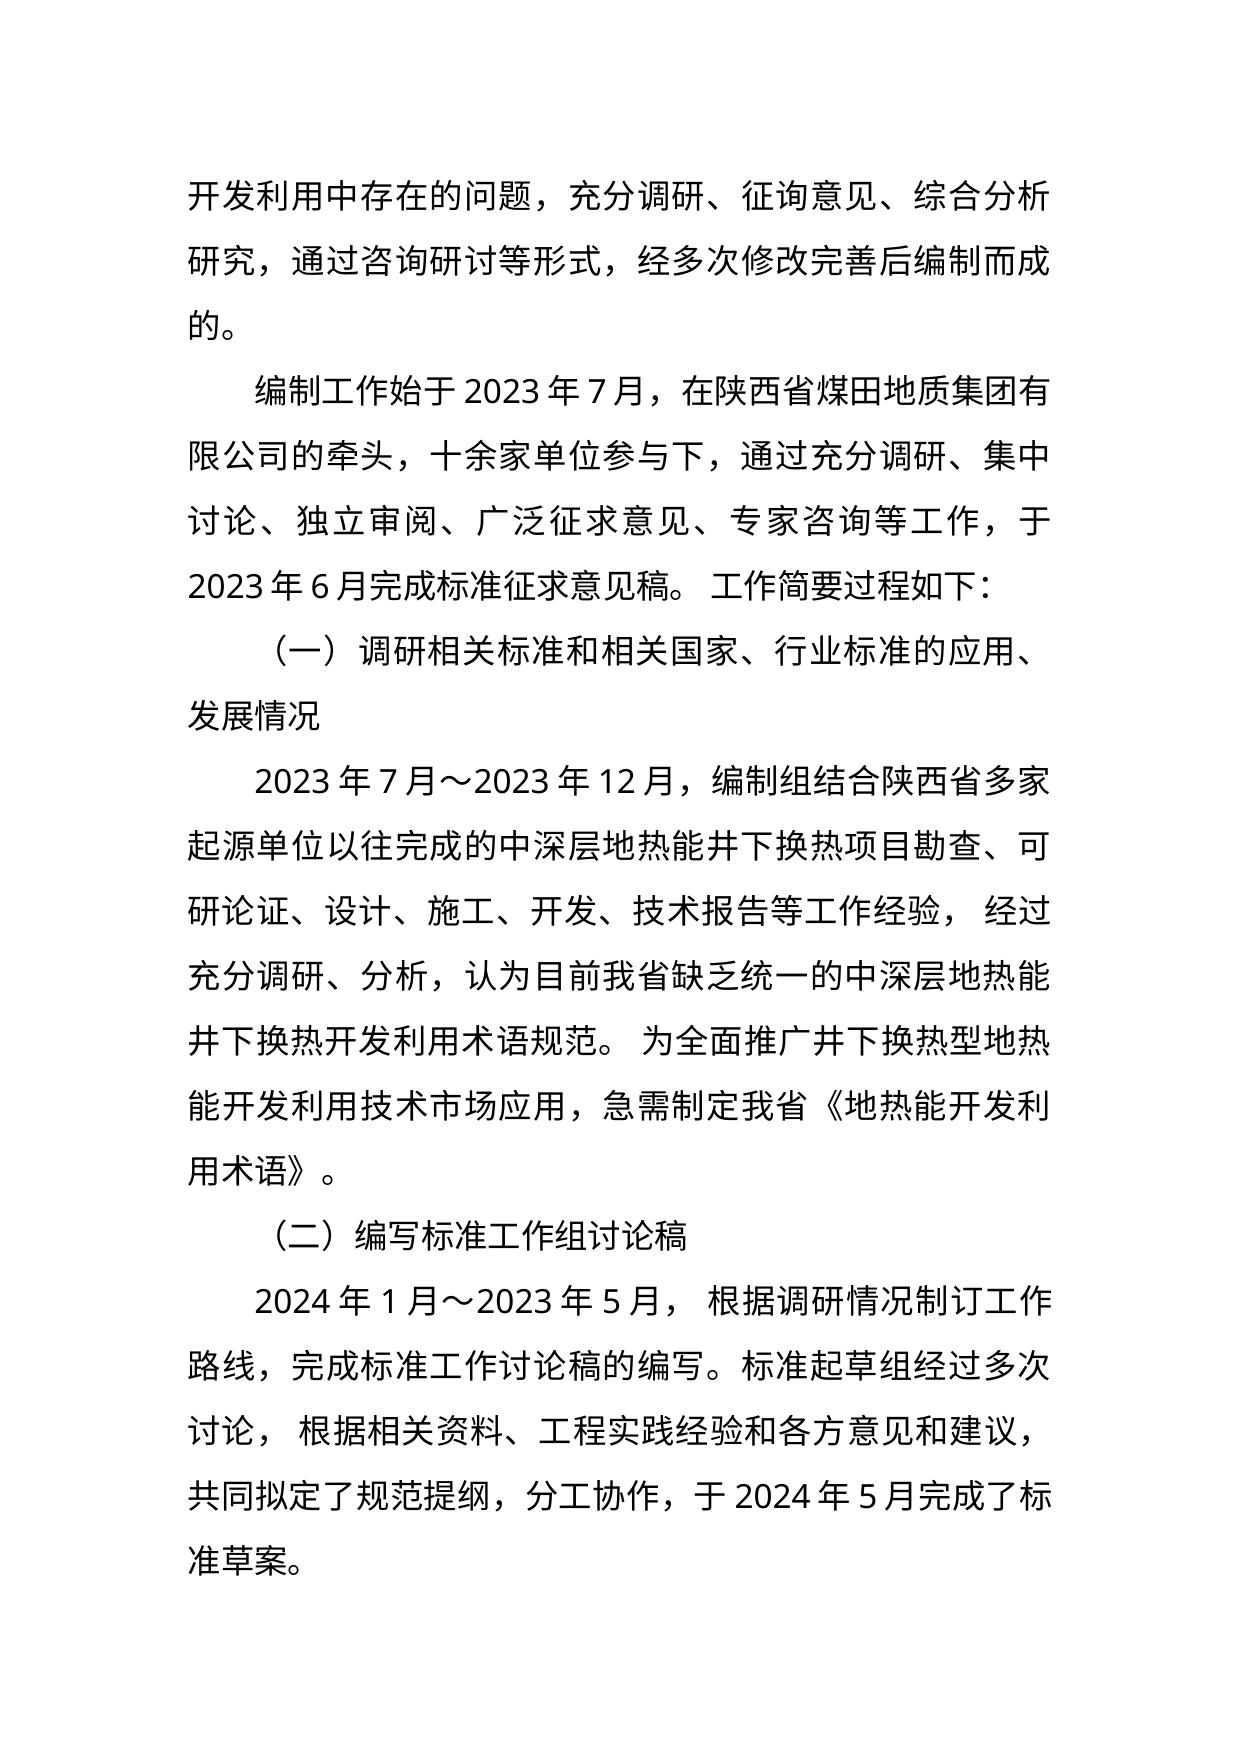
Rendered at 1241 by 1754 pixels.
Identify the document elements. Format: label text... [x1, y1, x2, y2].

text （一）调研相关标准和相关国家、行业标准的应用、发展情况 [187, 617, 1053, 747]
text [187, 162, 1053, 357]
text 2023年7月～2023年12月，编制组结合陕西省多家起源单位以往完成的中深层地热能井下换热项目勘查、可研论证、设计、施工、开发、技术报告等工作经验， 经过充分调研、分析，认为目前我省缺乏统一的中深层地热能井下换热开发利用术语规范。 为全面推广井下换热型地热能开发利用技术市场应用，急需制定我省《地热能开发利用术语》。 [187, 747, 1053, 1202]
text 编制工作始于2023年7月，在陕西省煤田地质集团有限公司的牵头，十余家单位参与下，通过充分调研、集中讨论、独立审阅、广泛征求意见、专家咨询等工作，于2023年6月完成标准征求意见稿。 工作简要过程如下： [187, 357, 1053, 617]
text （二）编写标准工作组讨论稿 [187, 1202, 1053, 1267]
text 2024年1月～2023年5月， 根据调研情况制订工作路线，完成标准工作讨论稿的编写。标准起草组经过多次讨论， 根据相关资料、工程实践经验和各方意见和建议，共同拟定了规范提纲，分工协作，于2024年5月完成了标准草案。 [187, 1267, 1053, 1592]
